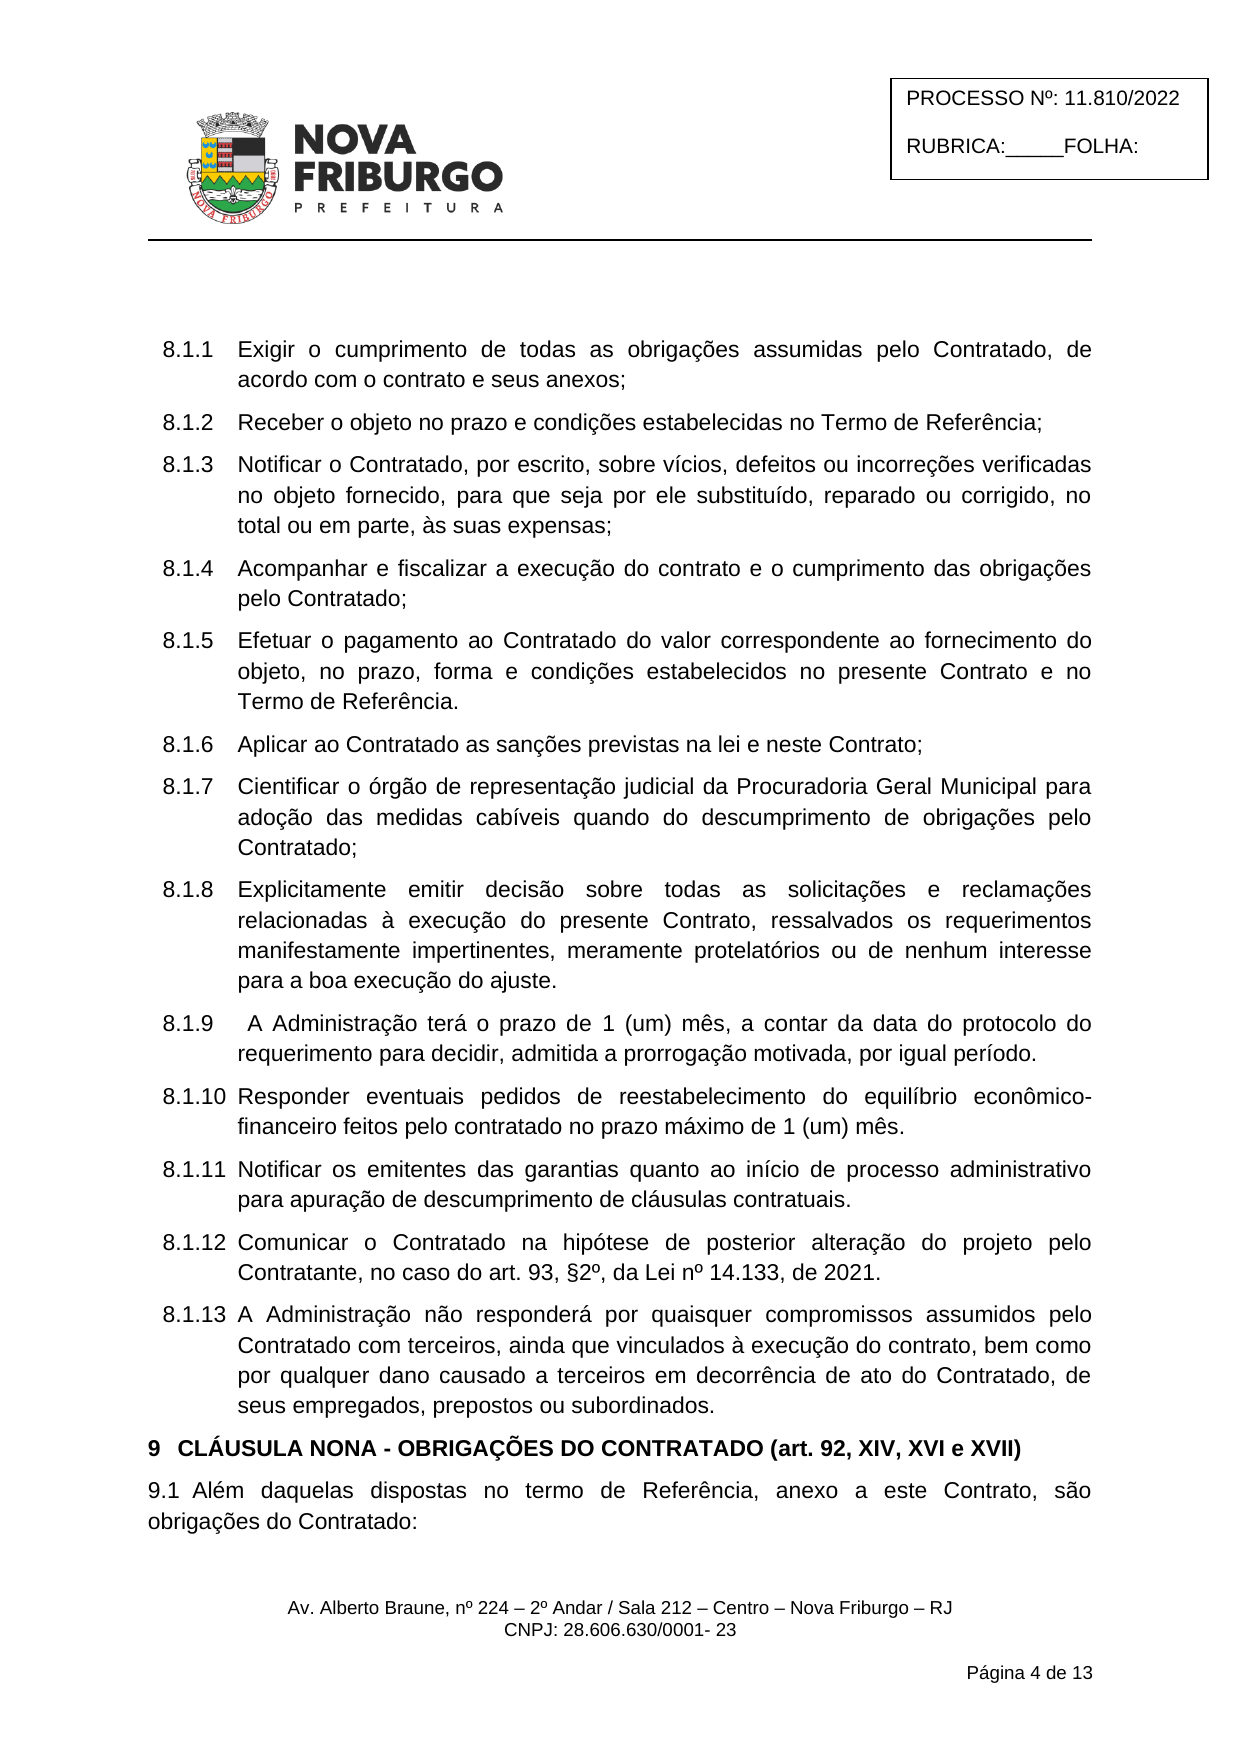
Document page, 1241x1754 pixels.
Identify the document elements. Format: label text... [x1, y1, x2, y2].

list Explicitamente emitir decisão sobre todas as solicitações e reclamações relacionadas à execução do presente Contrato, ressalvados os requerimentos manifestamente impertinentes, meramente protelatórios ou de nenhum interesse para a boa execução do ajuste. [162, 876, 1092, 993]
list Cientificar o órgão de representação judicial da Procuradoria Geral Municipal para adoção das medidas cabíveis quando do descumprimento de obrigações pelo Contratado; [162, 773, 1092, 860]
picture [147, 100, 542, 238]
list A Administração terá o prazo de 1 (um) mês, a contar da data do protocolo do requerimento para decidir, admitida a prorrogação motivada, por igual período. [162, 1010, 1092, 1066]
list Além daquelas dispostas no termo de Referência, anexo a este Contrato, são obrigações do Contratado: [148, 1477, 1092, 1534]
list Notificar os emitentes das garantias quanto ao início de processo administrativo para apuração de descumprimento de cláusulas contratuais. [162, 1156, 1092, 1212]
list Receber o objeto no prazo e condições estabelecidas no Termo de Referência; [162, 409, 1092, 435]
list CLÁUSULA NONA - OBRIGAÇÕES DO CONTRATADO (art. 92, XIV, XVI e XVII) [148, 1435, 1092, 1461]
list A Administração não responderá por quaisquer compromissos assumidos pelo Contratado com terceiros, ainda que vinculados à execução do contrato, bem como por qualquer dano causado a terceiros em decorrência de ato do Contratado, de seus empregados, prepostos ou subordinados. [162, 1301, 1092, 1418]
list Aplicar ao Contratado as sanções previstas na lei e neste Contrato; [162, 731, 1092, 757]
list Acompanhar e fiscalizar a execução do contrato e o cumprimento das obrigações pelo Contratado; [162, 554, 1092, 611]
list Notificar o Contratado, por escrito, sobre vícios, defeitos ou incorreções verificadas no objeto fornecido, para que seja por ele substituído, reparado ou corrigido, no total ou em parte, às suas expensas; [162, 451, 1092, 538]
list Efetuar o pagamento ao Contratado do valor correspondente ao fornecimento do objeto, no prazo, forma e condições estabelecidos no presente Contrato e no Termo de Referência. [162, 627, 1092, 714]
list Comunicar o Contratado na hipótese de posterior alteração do projeto pelo Contratante, no caso do art. 93, §2º, da Lei nº 14.133, de 2021. [162, 1228, 1092, 1285]
list Responder eventuais pedidos de reestabelecimento do equilíbrio econômico-financeiro feitos pelo contratado no prazo máximo de 1 (um) mês. [162, 1083, 1092, 1139]
list Exigir o cumprimento de todas as obrigações assumidas pelo Contratado, de acordo com o contrato e seus anexos; [162, 336, 1092, 392]
